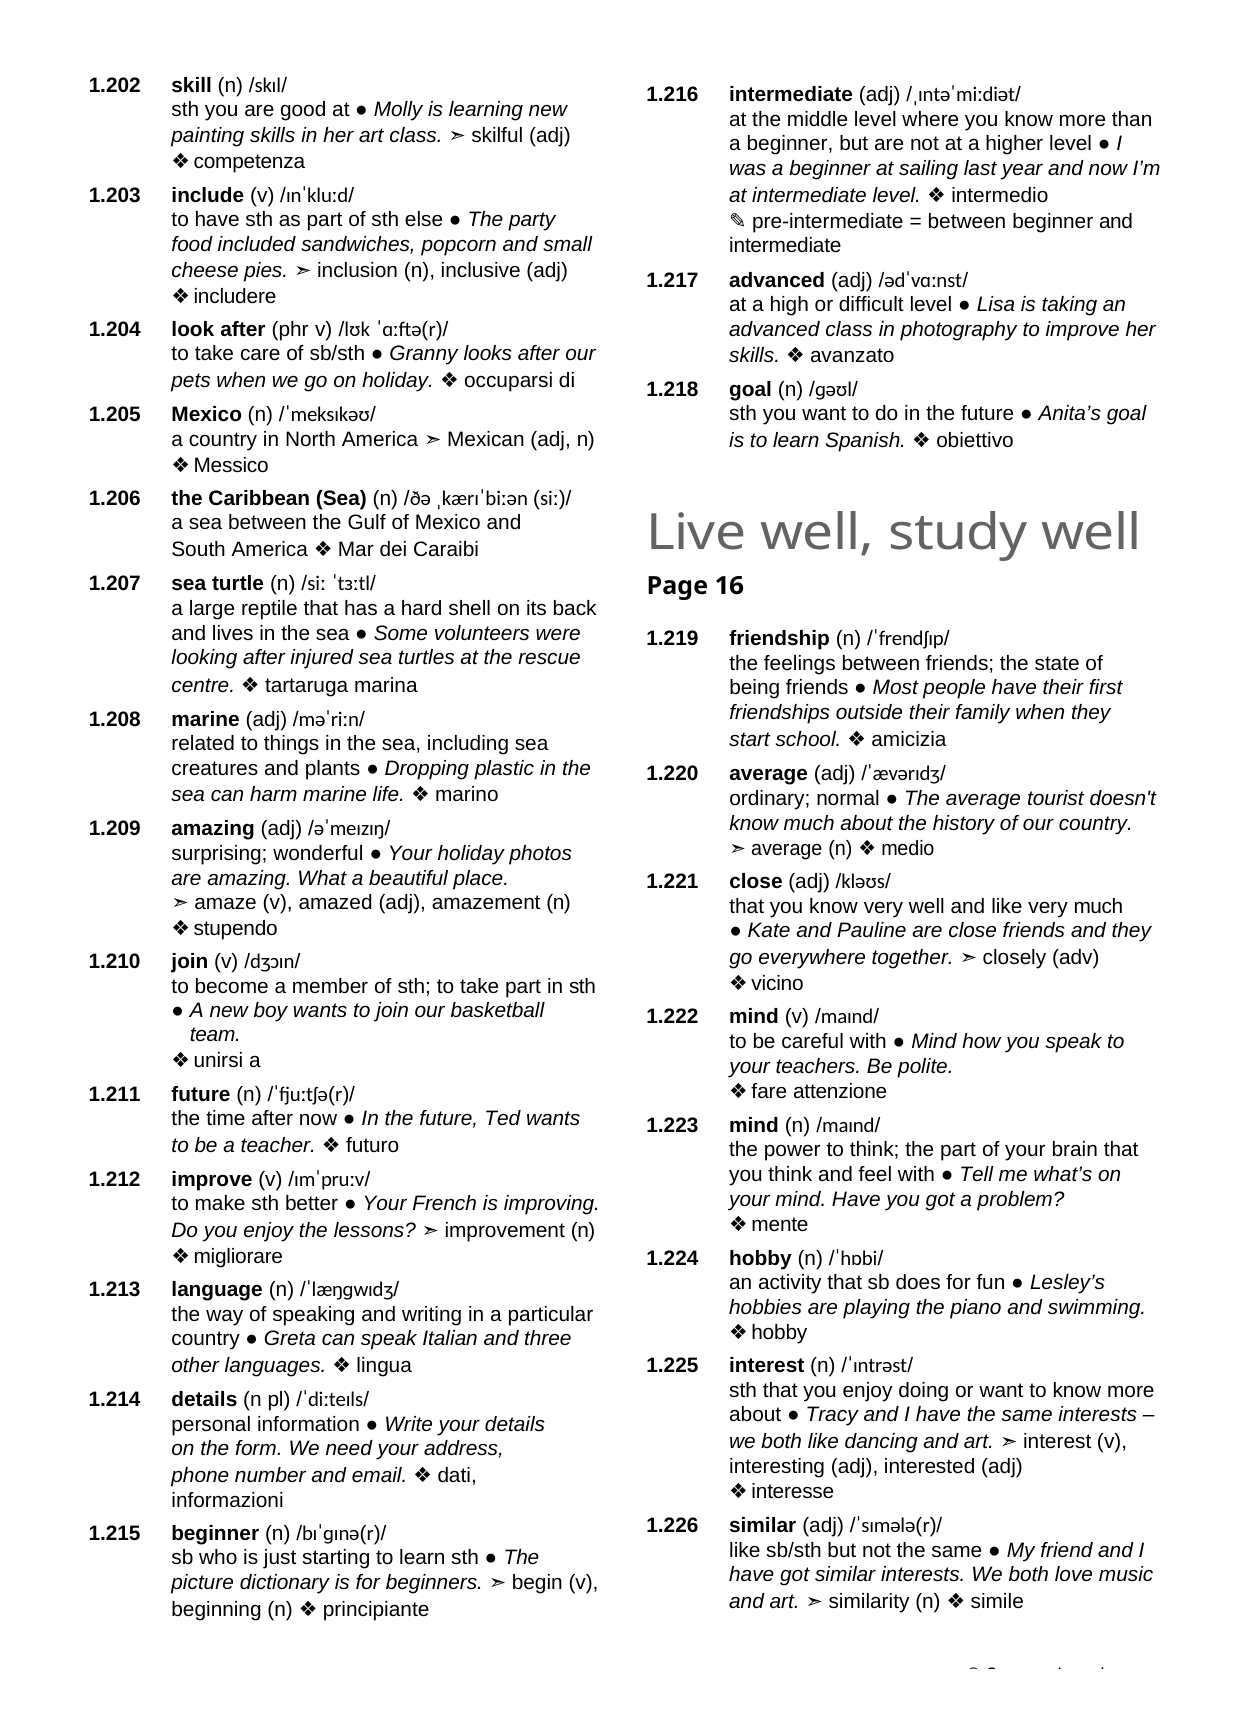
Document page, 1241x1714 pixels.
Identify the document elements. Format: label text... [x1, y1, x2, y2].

list competenza [171, 149, 601, 174]
list unirsi a [171, 1047, 601, 1073]
list improve (v) /ɪmˈpruːv/ [88, 1166, 601, 1192]
list Kate and Pauline are close friends and they go everywhere together. ➣ closely (adv) [729, 919, 1151, 971]
list skill (n) /skɪl/ [88, 72, 601, 97]
list vicino [729, 971, 1240, 996]
list advanced (adj) /ədˈvɑːnst/ [646, 267, 1240, 292]
list close (adj) /kləʊs/ [646, 869, 1240, 894]
list join (v) /dʒɔɪn/ [88, 949, 601, 974]
list friendship (n) /ˈfrendʃɪp/ [646, 625, 1240, 650]
list mind (n) /maɪnd/ [646, 1112, 1240, 1137]
text at the middle level where you know more than a beginner, but are not at a higher level ● I was a beginner at sailing last year and now I’m at intermediate level. ❖ intermedio [729, 107, 1164, 209]
text like sb/sth but not the same ● My friend and I have got similar interests. We both love music and art. ➣ similarity (n) ❖ simile [729, 1538, 1154, 1614]
text a large reptile that has a hard shell on its back and lives in the sea ● Some volunteers were looking after injured sea turtles at the rescue centre. ❖ tartaruga marina [171, 596, 601, 698]
text intermediate [729, 233, 1240, 257]
text sth that you enjoy doing or want to know more about ● Tracy and I have the same interests – we both like dancing and art. ➣ interest (v), interesting (adj), interested (adj) [729, 1378, 1164, 1478]
text at a high or difficult level ● Lisa is taking an advanced class in photography to improve her skills. ❖ avanzato [729, 292, 1164, 369]
list migliorare [171, 1243, 601, 1268]
text to be careful with ● Mind how you speak to your teachers. Be polite. [729, 1029, 1158, 1078]
text an activity that sb does for fun ● Lesley’s hobbies are playing the piano and swimming. [729, 1270, 1164, 1318]
list fare attenzione [729, 1078, 1240, 1104]
subtitle Live well, study well [646, 496, 1240, 564]
text ✎ pre-intermediate = between beginner and [729, 210, 1240, 233]
text the time after now ● In the future, Ted wants to be a teacher. ❖ futuro [171, 1107, 601, 1158]
list similar (adj) /ˈsɪmələ(r)/ [646, 1512, 1240, 1538]
text sth you are good at ● Molly is learning new painting skills in her art class. ➣ skilful (adj) [171, 97, 594, 149]
text related to things in the sea, including sea creatures and plants ● Dropping plastic in the sea can harm marine life. ❖ marino [171, 731, 594, 808]
list average (adj) /ˈævərɪdʒ/ [646, 761, 1240, 786]
text sb who is just starting to learn sth ● The picture dictionary is for beginners. ➣ begin (v), beginning (n) ❖ principiante [171, 1546, 600, 1623]
list goal (n) /ɡəʊl/ [646, 377, 1240, 402]
list intermediate (adj) /ˌɪntəˈmiːdiət/ [646, 81, 1240, 107]
list include (v) /ɪnˈkluːd/ [88, 182, 601, 207]
text personal information ● Write your details on the form. We need your address, phone number and email. ❖ dati, informazioni [171, 1411, 567, 1512]
text ➣ amaze (v), amazed (adj), amazement (n) [171, 890, 601, 915]
text that you know very well and like very much [729, 894, 1240, 918]
text ordinary; normal ● The average tourist doesn't know much about the history of our country. [729, 786, 1164, 834]
list hobby (n) /ˈhɒbi/ [646, 1245, 1240, 1270]
text a country in North America ➣ Mexican (adj, n) [171, 426, 601, 451]
text to become a member of sth; to take part in sth [171, 974, 601, 998]
text to have sth as part of sth else ● The party food included sandwiches, popcorn and small cheese pies. ➣ inclusion (n), inclusive (adj) [171, 207, 594, 284]
list marine (adj) /məˈriːn/ [88, 706, 601, 731]
text the feelings between friends; the state of being friends ● Most people have their first friendships outside their family when they start school. ❖ amicizia [729, 650, 1156, 753]
text to take care of sb/sth ● Granny looks after our pets when we go on holiday. ❖ occuparsi di [171, 342, 601, 393]
text the power to think; the part of your brain that you think and feel with ● Tell me what’s on your mind. Have you got a problem? [729, 1137, 1158, 1210]
text ➣ average (n) ❖ medio [729, 835, 1240, 861]
list sea turtle (n) /siː ˈtɜːtl/ [88, 570, 601, 596]
list details (n pl) /ˈdiːteɪls/ [88, 1386, 601, 1411]
list beginner (n) /bɪˈɡɪnə(r)/ [88, 1520, 601, 1545]
list interest (n) /ˈɪntrəst/ [646, 1353, 1240, 1378]
text sth you want to do in the future ● Anita’s goal is to learn Spanish. ❖ obiettivo [729, 402, 1154, 453]
list look after (phr v) /lʊk ˈɑːftə(r)/ [88, 317, 601, 342]
text surprising; wonderful ● Your holiday photos are amazing. What a beautiful place. [171, 841, 594, 889]
list language (n) /ˈlæŋɡwɪdʒ/ [88, 1276, 601, 1302]
list the Caribbean (Sea) (n) /ðə ˌkærɪˈbiːən (siː)/ a sea between the Gulf of Mexico and South America ❖ Mar dei Caraibi [88, 486, 581, 562]
list stupendo [171, 915, 601, 941]
list future (n) /ˈfjuːtʃə(r)/ [88, 1081, 601, 1107]
list amazing (adj) /əˈmeɪzɪŋ/ [88, 816, 601, 841]
list interesse [729, 1478, 1240, 1504]
subtitle Page 16 [646, 568, 1240, 602]
list A new boy wants to join our basketball team. [171, 999, 601, 1047]
list Messico [171, 451, 601, 477]
text the way of speaking and writing in a particular country ● Greta can speak Italian and three other languages. ❖ lingua [171, 1302, 594, 1378]
text to make sth better ● Your French is improving. Do you enjoy the lessons? ➣ improvement (n) [171, 1192, 601, 1243]
list hobby [729, 1319, 1240, 1345]
list includere [171, 284, 601, 308]
list mente [729, 1211, 1240, 1237]
list mind (v) /maɪnd/ [646, 1004, 1240, 1029]
list Mexico (n) /ˈmeksɪkəʊ/ [88, 402, 601, 426]
